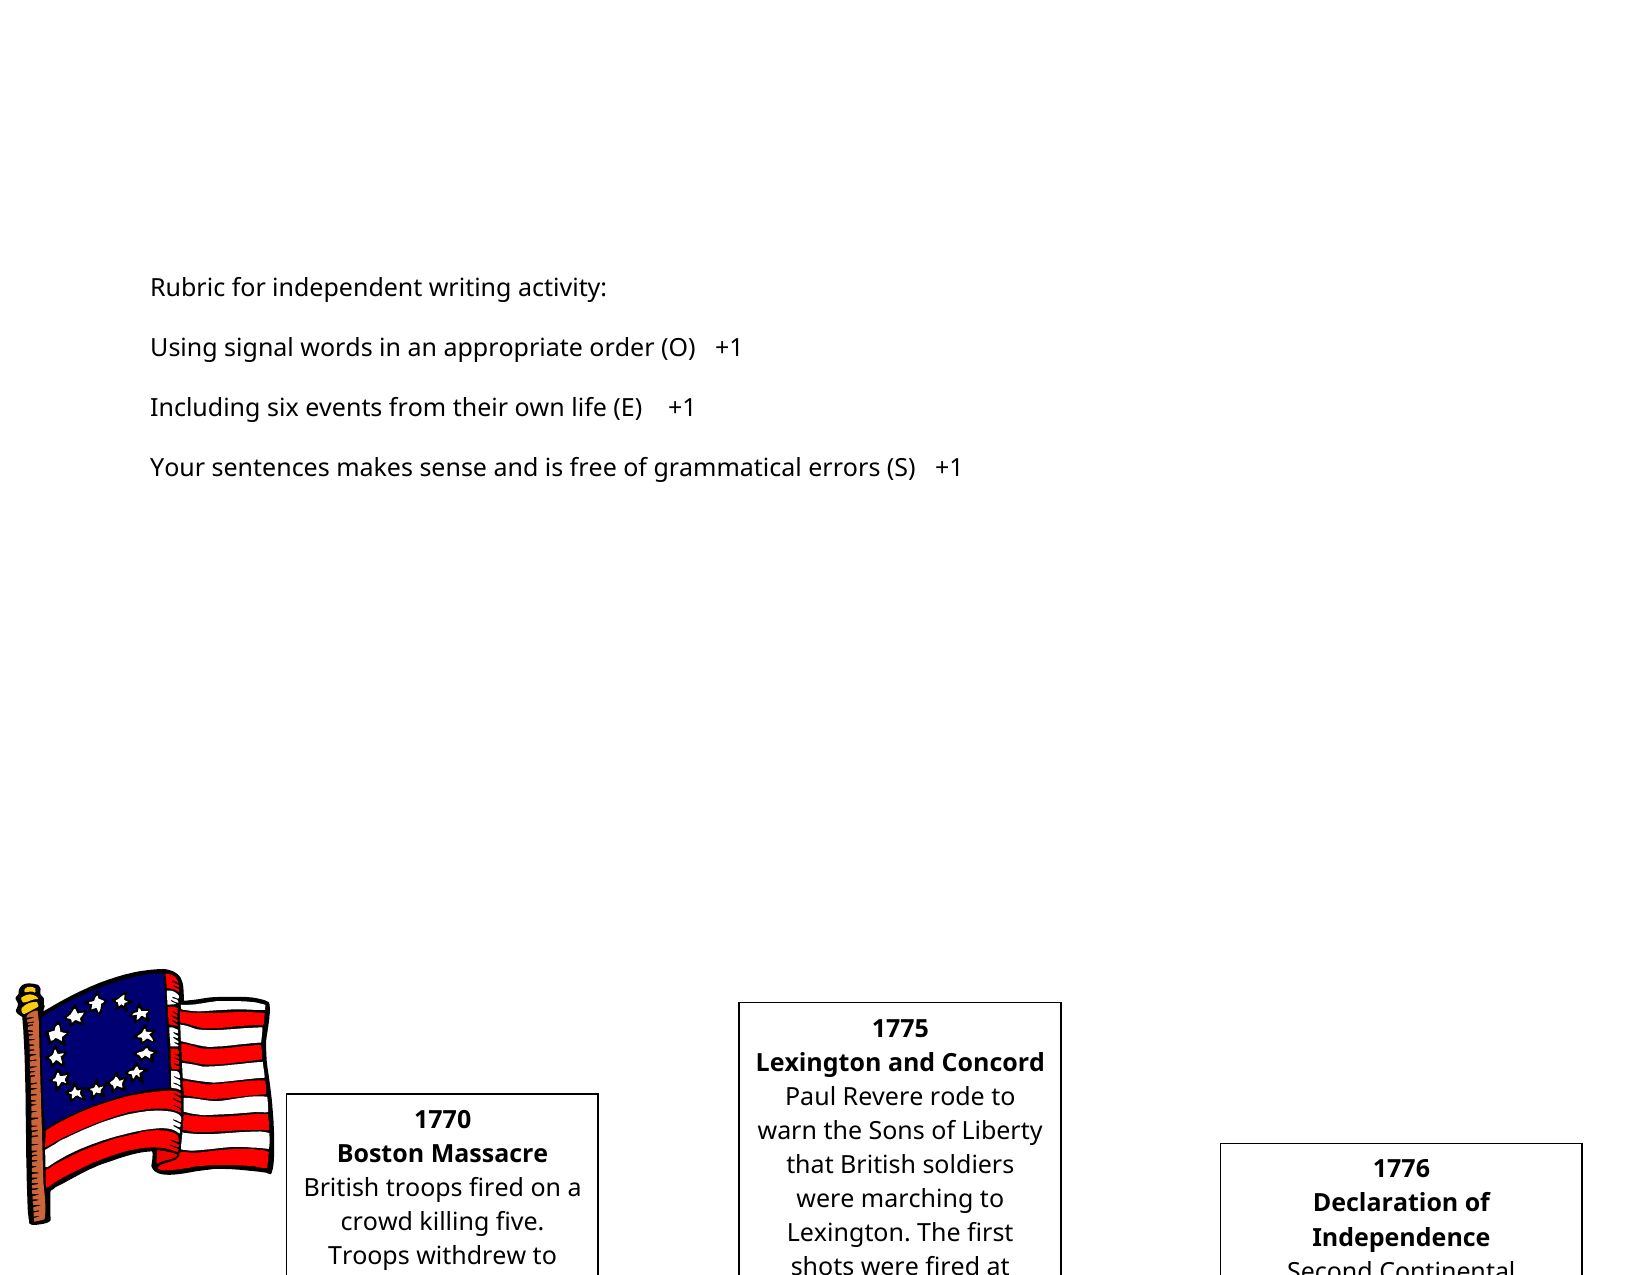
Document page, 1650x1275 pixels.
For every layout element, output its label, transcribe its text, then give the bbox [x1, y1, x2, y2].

text Including six events from their own life (E) +1 [150, 390, 1500, 424]
text Rubric for independent writing activity: [150, 270, 1500, 304]
text Using signal words in an appropriate order (O) +1 [150, 330, 1500, 364]
text Your sentences makes sense and is free of grammatical errors (S) +1 [150, 450, 1500, 484]
